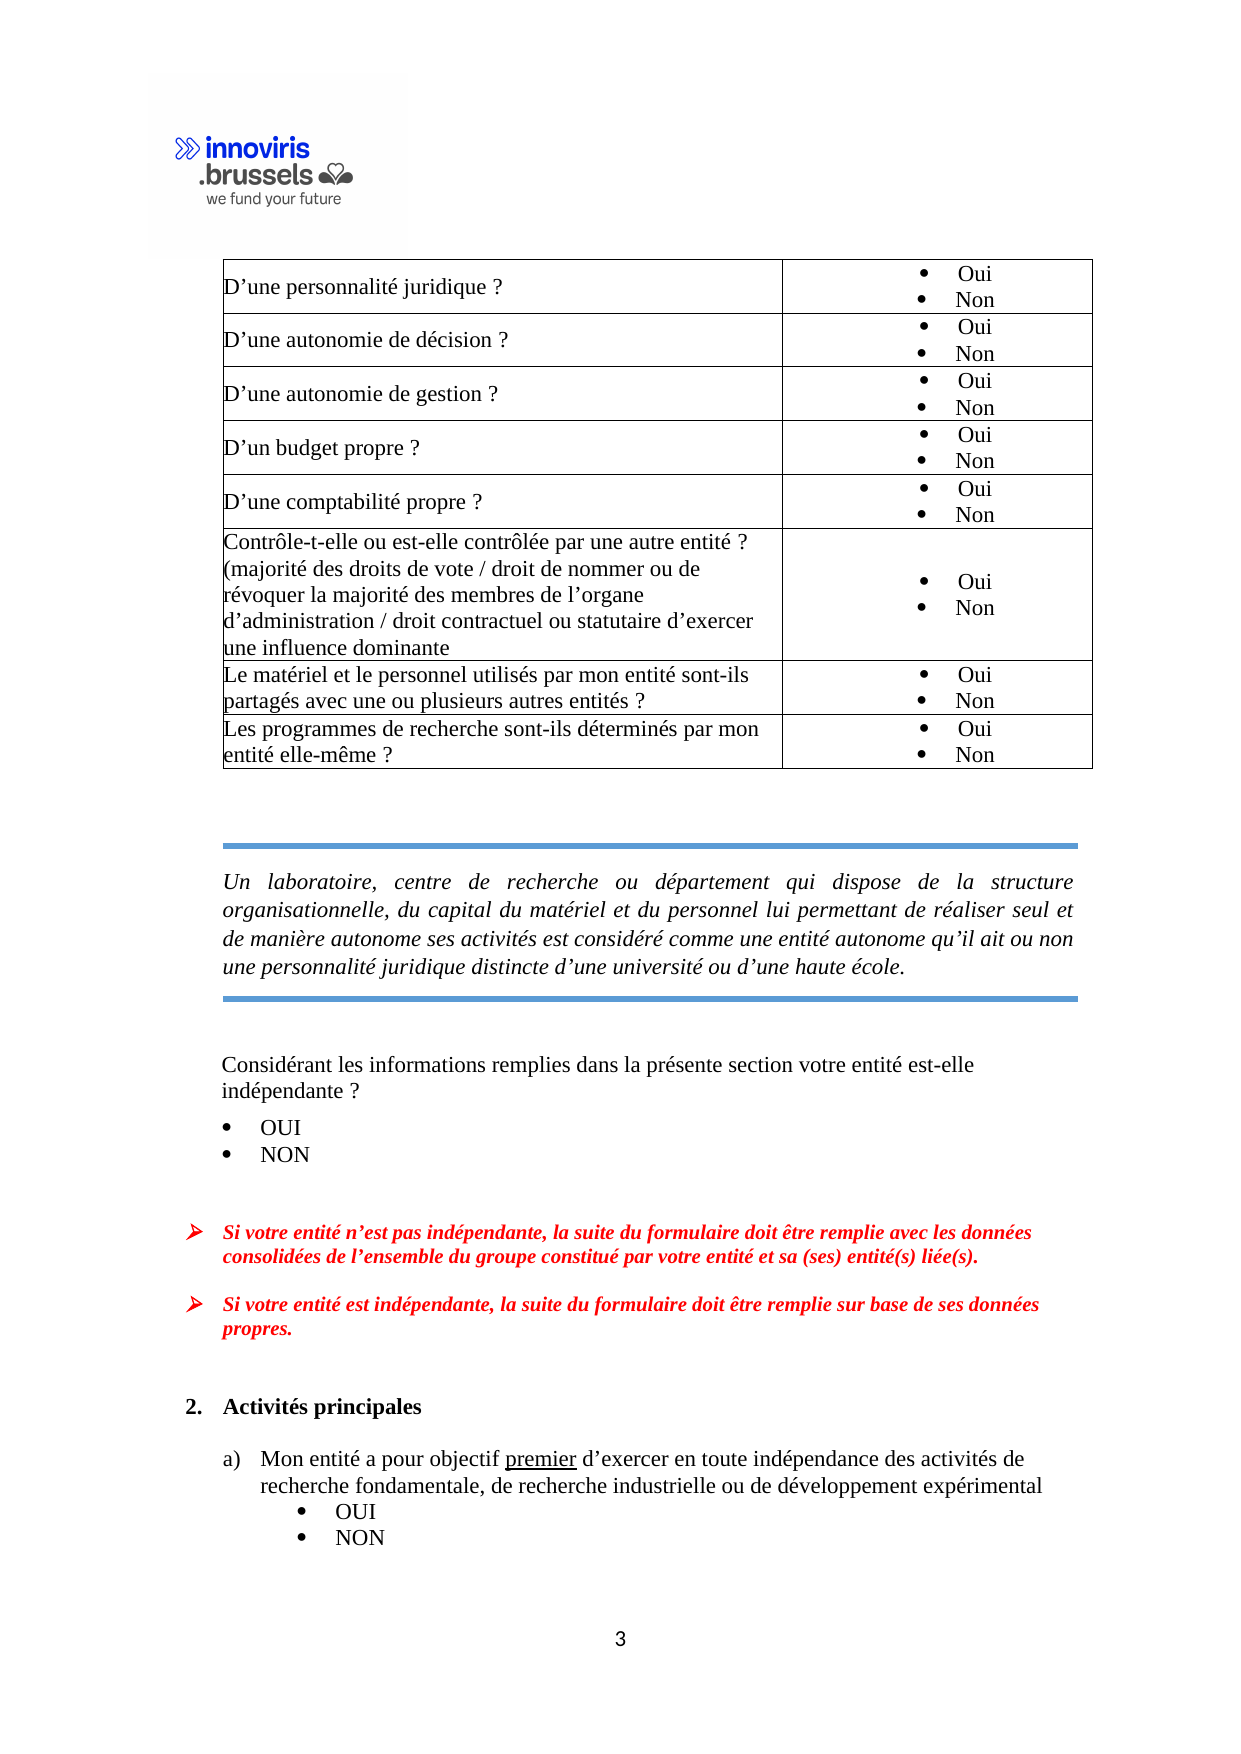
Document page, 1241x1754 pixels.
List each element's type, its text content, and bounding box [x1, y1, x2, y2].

list Si votre entité n’est pas indépendante, la suite du formulaire doit être remplie avec les données consolidées de l’ensemble du groupe constitué par votre entité et sa (ses) entité(s) liée(s). [185, 1220, 1093, 1268]
table_cell Oui Non [783, 314, 1092, 366]
table_cell Oui Non [783, 367, 1092, 420]
table_cell Oui Non [783, 421, 1092, 474]
table_cell Oui Non [783, 529, 1092, 660]
table_cell Oui Non [783, 661, 1092, 714]
table_cell D’un budget propre ? [224, 421, 782, 474]
list NON [298, 1524, 1093, 1551]
list NON [223, 1141, 1093, 1167]
list Activités principales [185, 1393, 1093, 1419]
table_header D’une personnalité juridique ? [224, 260, 782, 312]
list OUI [223, 1114, 1093, 1141]
list OUI [298, 1498, 1093, 1524]
table_cell D’une autonomie de décision ? [224, 314, 782, 366]
table_header Oui Non [783, 260, 1092, 312]
table_cell Le matériel et le personnel utilisés par mon entité sont-ils partagés avec une ou plusieurs autres entités ? [224, 661, 782, 714]
table_cell Les programmes de recherche sont-ils déterminés par mon entité elle-même ? [224, 715, 782, 768]
list Mon entité a pour objectif premier d’exercer en toute indépendance des activités de recherche fondamentale, de recherche industrielle ou de développement expérimental [223, 1445, 1093, 1498]
table_cell Oui Non [783, 475, 1092, 527]
picture [147, 73, 409, 259]
text Considérant les informations remplies dans la présente section votre entité est-elle indépendante ? [221, 1051, 1093, 1104]
table_cell D’une comptabilité propre ? [224, 475, 782, 527]
list Si votre entité est indépendante, la suite du formulaire doit être remplie sur base de ses données propres. [185, 1292, 1093, 1340]
table_cell D’une autonomie de gestion ? [224, 367, 782, 420]
table_cell Oui Non [783, 715, 1092, 768]
table_cell Contrôle-t-elle ou est-elle contrôlée par une autre entité ? (majorité des droits de vote / droit de nommer ou de révoquer la majorité des membres de l’organe d’administration / droit contractuel ou statutaire d’exercer une influence dominante [224, 529, 782, 660]
